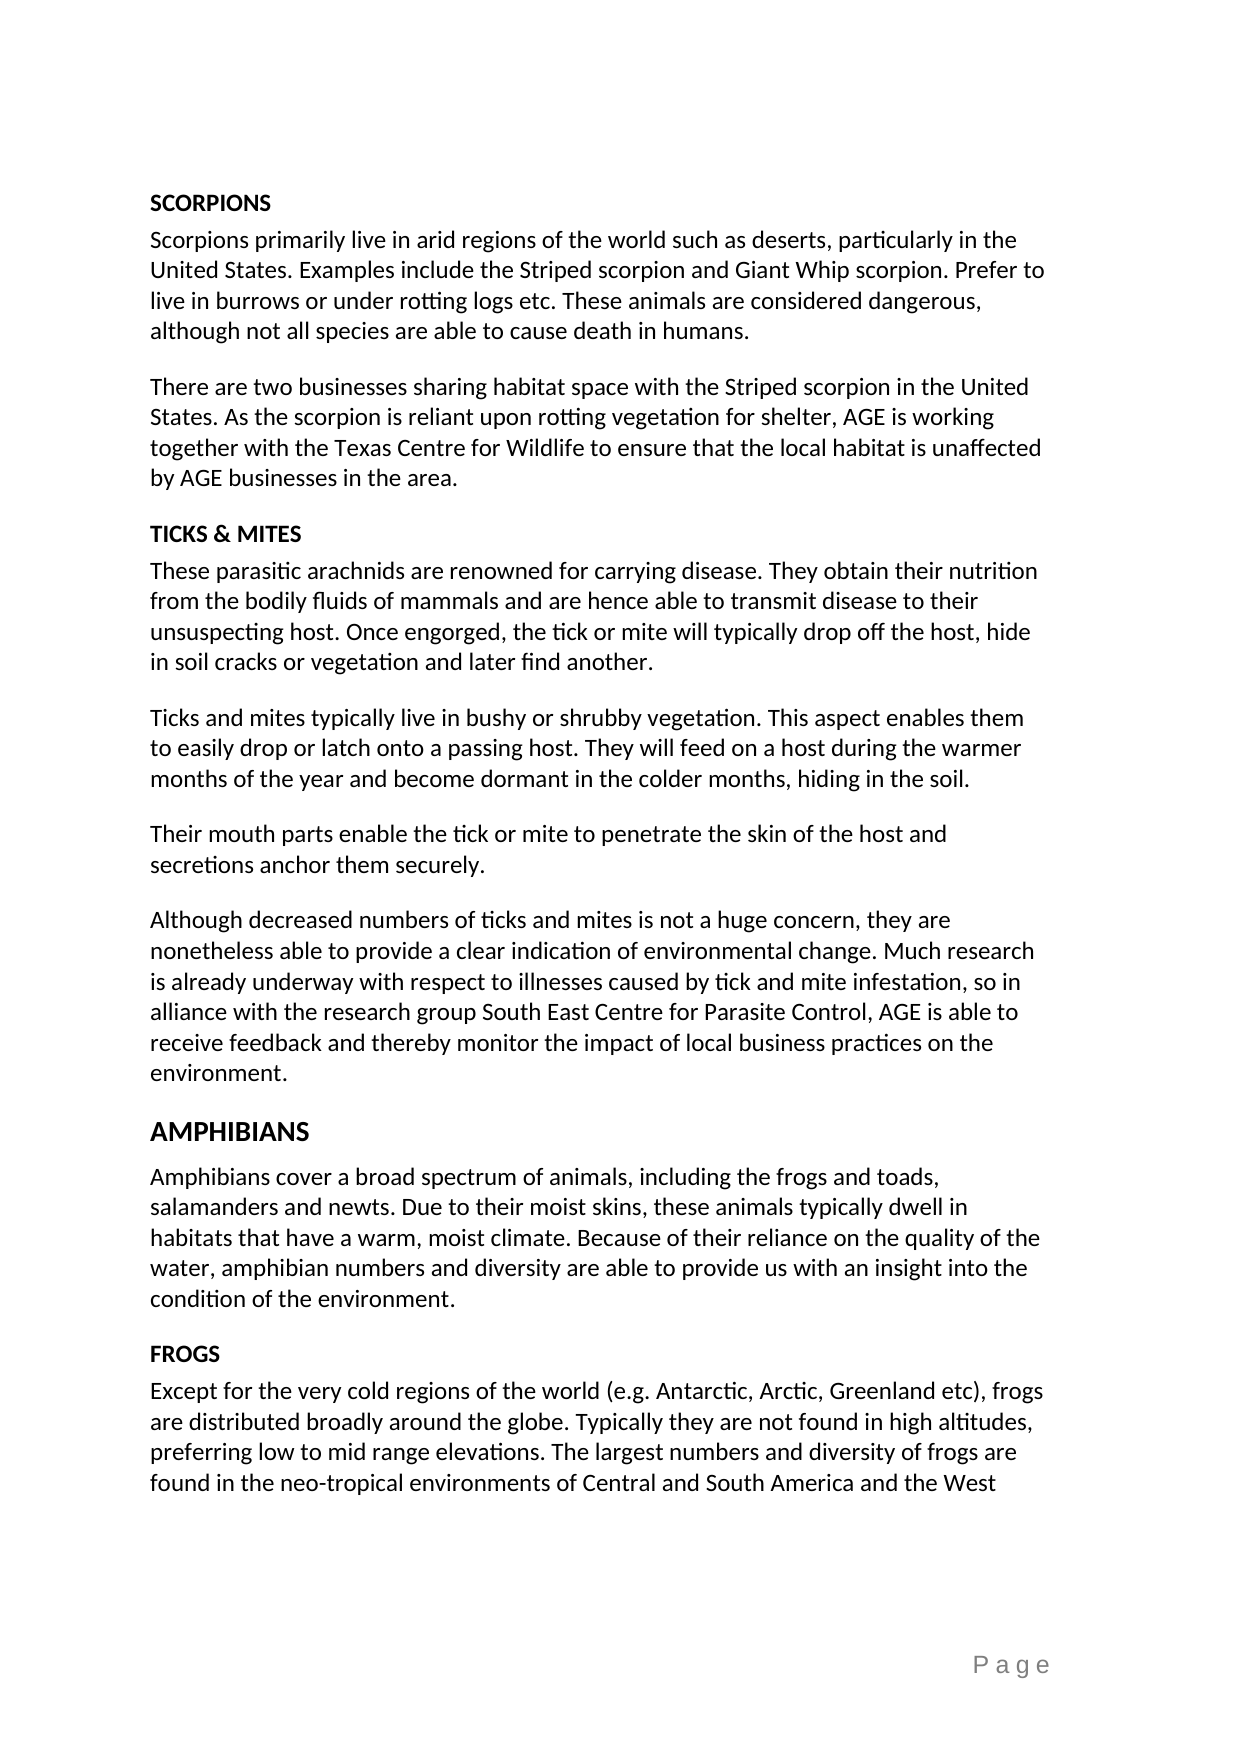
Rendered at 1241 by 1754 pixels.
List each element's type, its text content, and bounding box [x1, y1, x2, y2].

text TICKS & MITES [150, 518, 1051, 549]
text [150, 1375, 1051, 1497]
text Ticks and mites typically live in bushy or shrubby vegetation. This aspect enables them to easily drop or latch onto a passing host. They will feed on a host during the warmer months of the year and become dormant in the colder months, hiding in the soil. [150, 702, 1051, 793]
text Scorpions primarily live in arid regions of the world such as deserts, particularly in the United States. Examples include the Striped scorpion and Giant Whip scorpion. Prefer to live in burrows or under rotting logs etc. These animals are considered dangerous, although not all species are able to cause death in humans. [150, 224, 1051, 346]
text Amphibians cover a broad spectrum of animals, including the frogs and toads, salamanders and newts. Due to their moist skins, these animals typically dwell in habitats that have a warm, moist climate. Because of their reliance on the quality of the water, amphibian numbers and diversity are able to provide us with an insight into the condition of the environment. [150, 1161, 1051, 1313]
text FROGS [150, 1338, 1051, 1369]
text Their mouth parts enable the tick or mite to penetrate the skin of the host and secretions anchor them securely. [150, 818, 1051, 879]
text SCORPIONS [150, 187, 1051, 218]
text There are two businesses sharing habitat space with the Striped scorpion in the United States. As the scorpion is reliant upon rotting vegetation for shelter, AGE is working together with the Texas Centre for Wildlife to ensure that the local habitat is unaffected by AGE businesses in the area. [150, 371, 1051, 493]
text AMPHIBIANS [150, 1113, 1051, 1148]
text Although decreased numbers of ticks and mites is not a huge concern, they are nonetheless able to provide a clear indication of environmental change. Much research is already underway with respect to illnesses caused by tick and mite infestation, so in alliance with the research group South East Centre for Parasite Control, AGE is able to receive feedback and thereby monitor the impact of local business practices on the environment. [150, 904, 1051, 1088]
text These parasitic arachnids are renowned for carrying disease. They obtain their nutrition from the bodily fluids of mammals and are hence able to transmit disease to their unsuspecting host. Once engorged, the tick or mite will typically drop off the host, hide in soil cracks or vegetation and later find another. [150, 555, 1051, 677]
